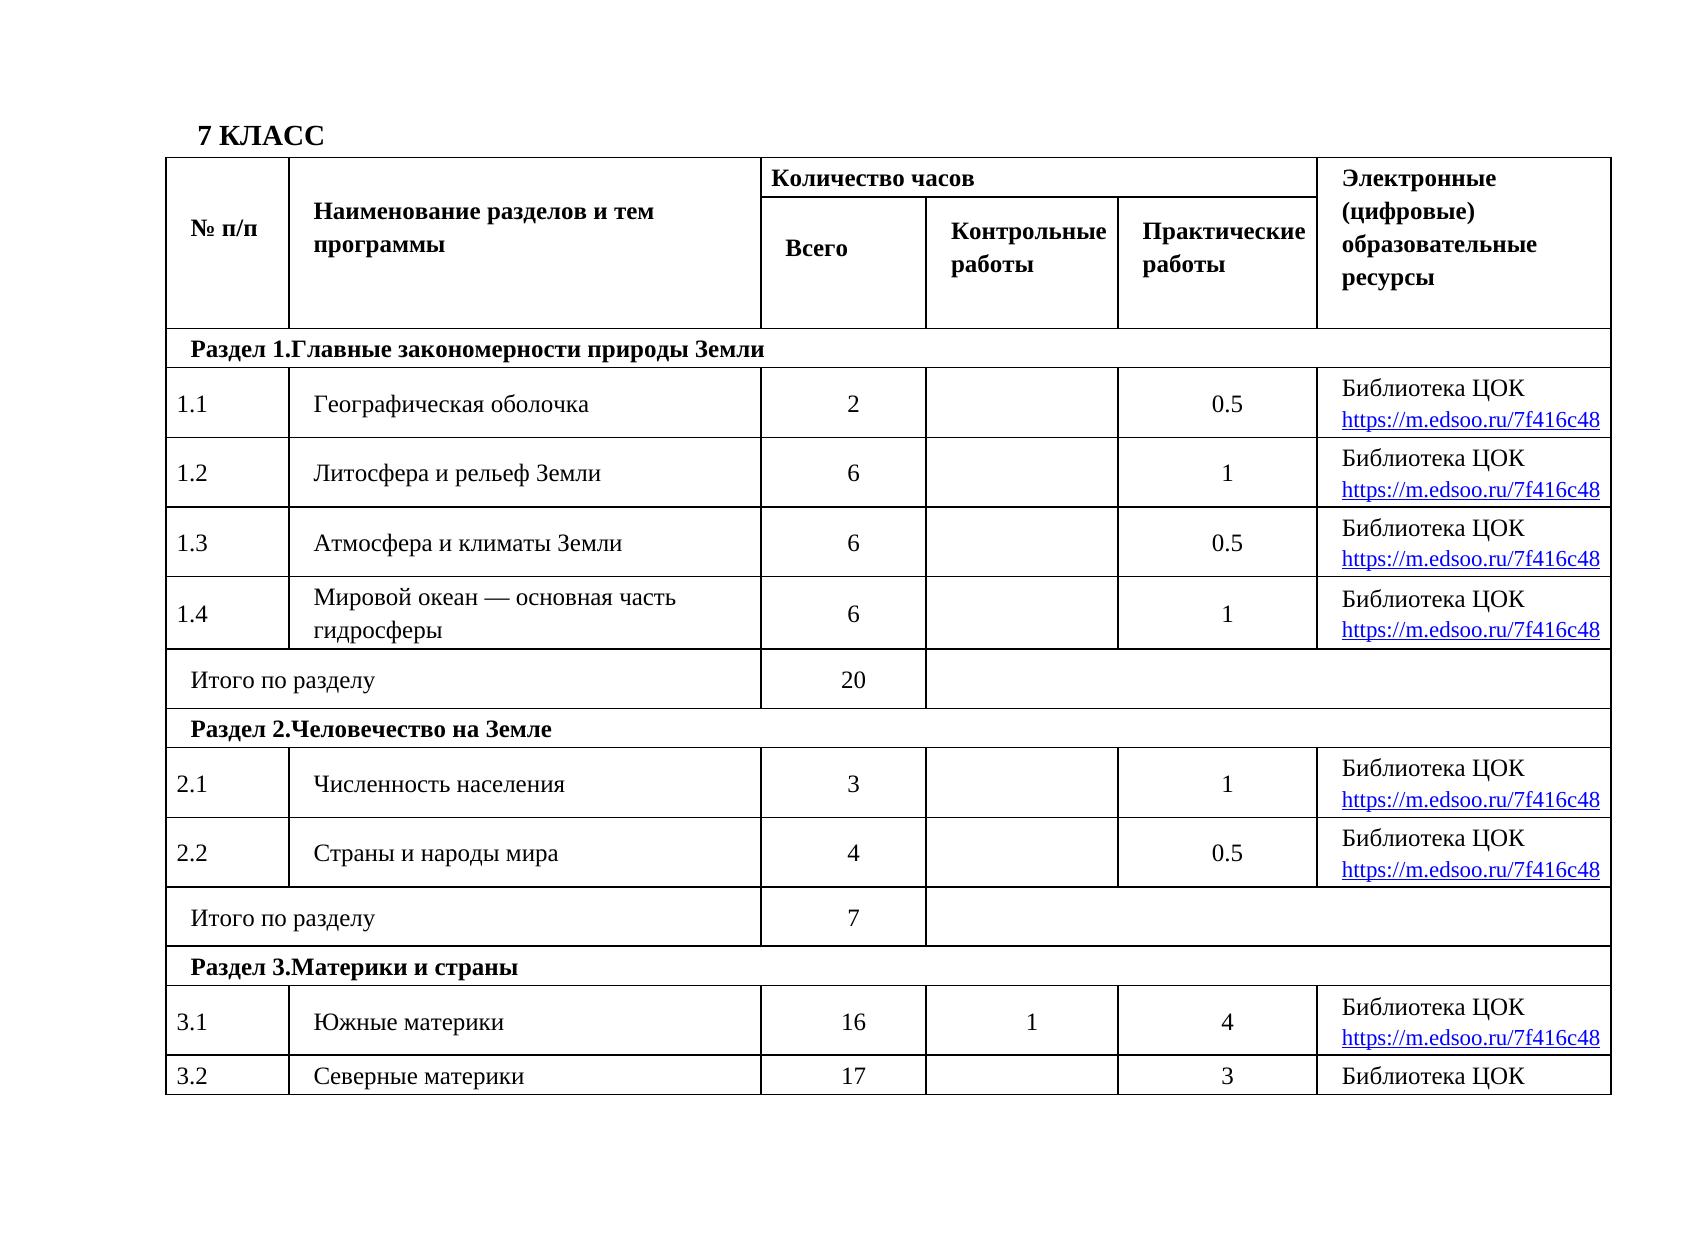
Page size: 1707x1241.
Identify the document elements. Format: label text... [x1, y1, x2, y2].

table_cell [1318, 1056, 1610, 1094]
table_cell Контрольные работы [927, 198, 1117, 327]
table_cell 1 [1119, 748, 1316, 816]
table_cell Практические работы [1119, 198, 1316, 327]
table_cell 1 [1119, 438, 1316, 506]
table_cell Библиотека ЦОК https://m.edsoo.ru/7f416c48 [1318, 577, 1610, 648]
table_cell 1.1 [167, 368, 288, 436]
table_header Электронные (цифровые) образовательные ресурсы [1318, 158, 1610, 327]
table_cell 3 [762, 748, 925, 816]
table_cell Библиотека ЦОК https://m.edsoo.ru/7f416c48 [1318, 368, 1610, 436]
table_header № п/п [167, 158, 288, 327]
table_cell 0.5 [1119, 508, 1316, 576]
table_cell 6 [762, 438, 925, 506]
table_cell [1318, 986, 1610, 1054]
text 7 КЛАСС [190, 118, 1618, 152]
table_cell 1.2 [167, 438, 288, 506]
table_cell Итого по разделу [167, 650, 760, 707]
table_cell Северные материки [290, 1056, 760, 1094]
table_cell 16 [762, 986, 925, 1054]
table_cell 2 [762, 368, 925, 436]
table_cell Библиотека ЦОК https://m.edsoo.ru/7f416c48 [1318, 748, 1610, 816]
table_cell [927, 748, 1117, 816]
table_cell [927, 577, 1117, 648]
table_cell 4 [1119, 986, 1316, 1054]
table_cell 3.2 [167, 1056, 288, 1094]
table_cell [927, 368, 1117, 436]
table_cell 4 [762, 818, 925, 886]
table_cell Численность населения [290, 748, 760, 816]
table_cell Южные материки [290, 986, 760, 1054]
table_cell 0.5 [1119, 818, 1316, 886]
table_cell 17 [762, 1056, 925, 1094]
table_cell [927, 438, 1117, 506]
table_header Количество часов [762, 158, 1316, 196]
table_cell Раздел 1.Главные закономерности природы Земли [167, 329, 1610, 367]
table_header Наименование разделов и тем программы [290, 158, 760, 327]
table_cell 1.4 [167, 577, 288, 648]
table_cell 6 [762, 508, 925, 576]
table_cell [927, 888, 1610, 945]
table_cell 3.1 [167, 986, 288, 1054]
table_cell Мировой океан — основная часть гидросферы [290, 577, 760, 648]
table_cell Раздел 2.Человечество на Земле [167, 709, 1610, 747]
table_cell 1 [1119, 577, 1316, 648]
table_cell [927, 818, 1117, 886]
table_cell 3 [1119, 1056, 1316, 1094]
table_cell 7 [762, 888, 925, 945]
table_cell 1 [927, 986, 1117, 1054]
table_cell Географическая оболочка [290, 368, 760, 436]
table_cell [927, 508, 1117, 576]
table_cell Страны и народы мира [290, 818, 760, 886]
table_cell [927, 650, 1610, 707]
table_cell Библиотека ЦОК https://m.edsoo.ru/7f416c48 [1318, 508, 1610, 576]
table_cell Библиотека ЦОК https://m.edsoo.ru/7f416c48 [1318, 818, 1610, 886]
table_cell 0.5 [1119, 368, 1316, 436]
table_cell Раздел 3.Материки и страны [167, 947, 1610, 985]
table_cell 1.3 [167, 508, 288, 576]
table_cell Библиотека ЦОК https://m.edsoo.ru/7f416c48 [1318, 438, 1610, 506]
table_cell 2.1 [167, 748, 288, 816]
table_cell Итого по разделу [167, 888, 760, 945]
table_cell 6 [762, 577, 925, 648]
table_cell Литосфера и рельеф Земли [290, 438, 760, 506]
table_cell 2.2 [167, 818, 288, 886]
table_cell [927, 1056, 1117, 1094]
table_cell 20 [762, 650, 925, 707]
table_cell Всего [762, 198, 925, 327]
table_cell Атмосфера и климаты Земли [290, 508, 760, 576]
